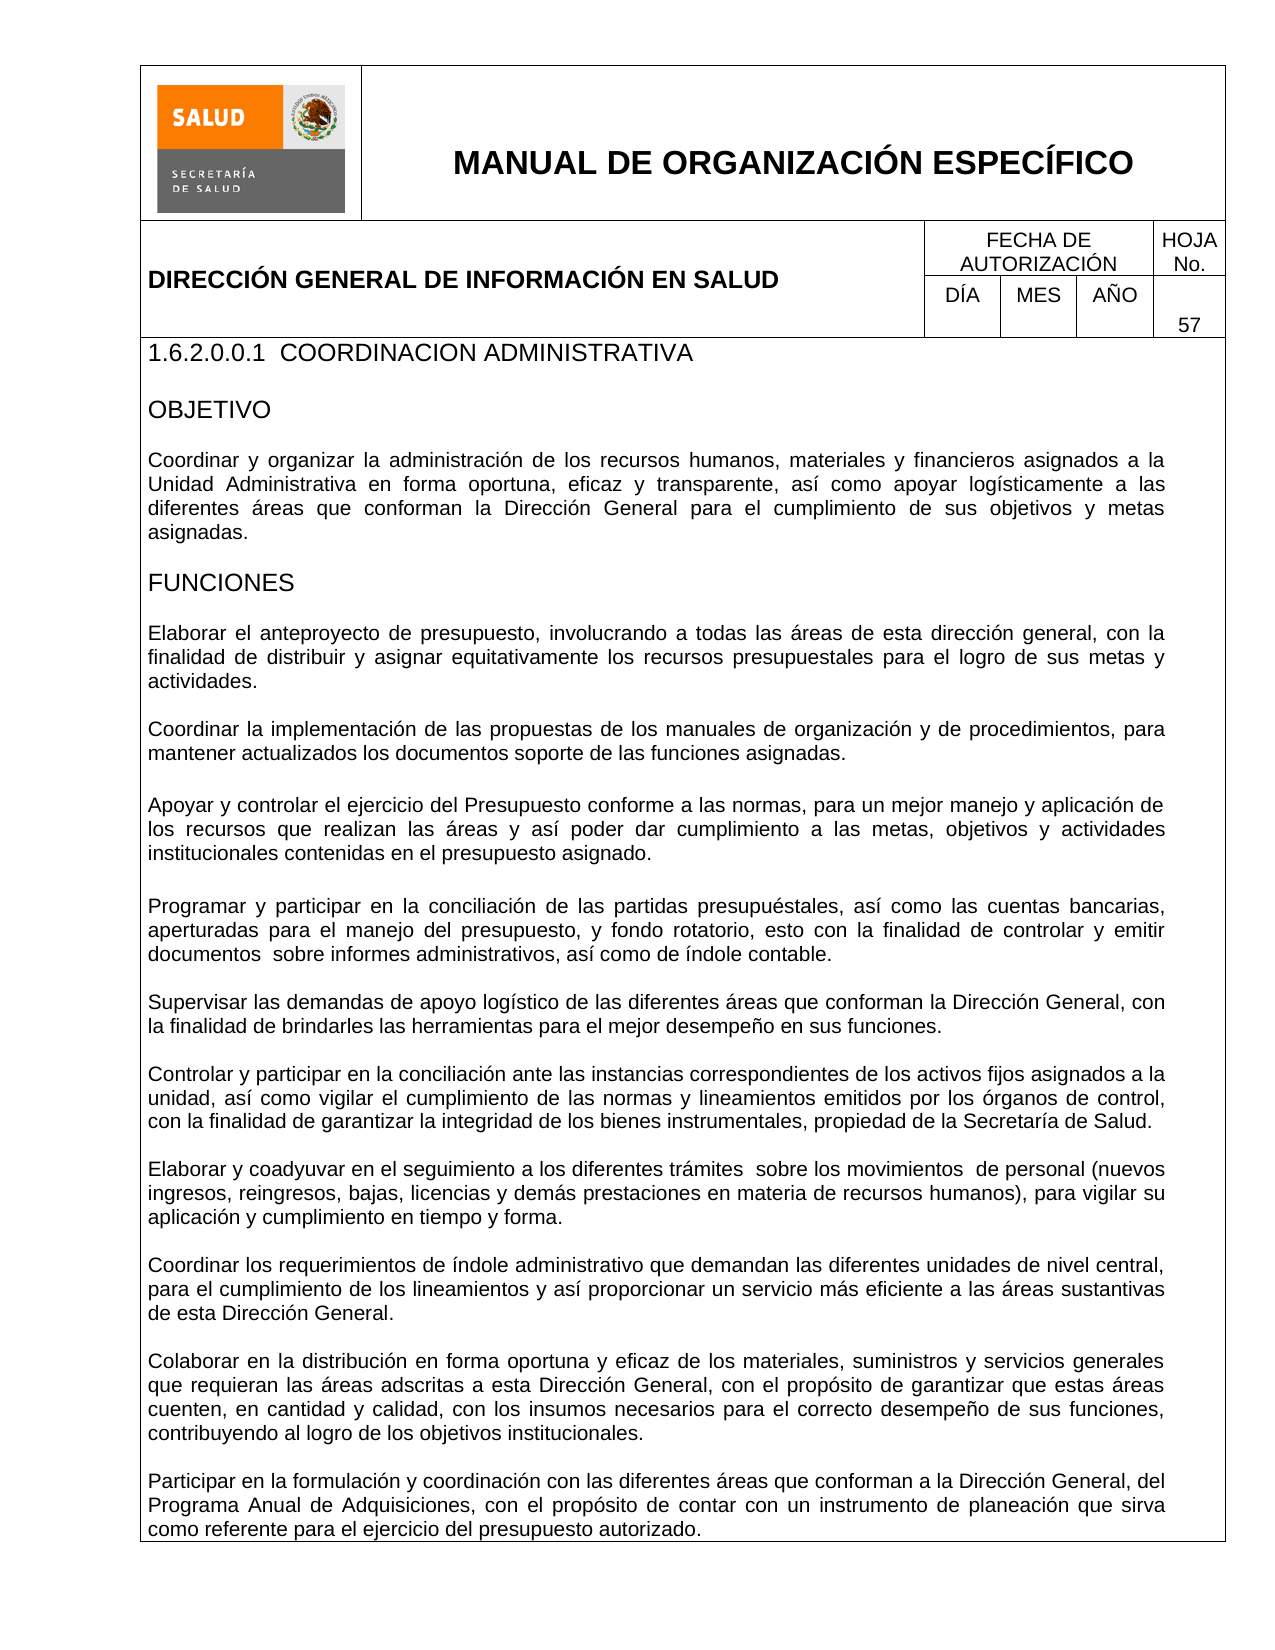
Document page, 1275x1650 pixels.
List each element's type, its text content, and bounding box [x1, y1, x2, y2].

table_cell DIRECCIÓN GENERAL DE INFORMACIÓN EN SALUD [141, 221, 924, 337]
table_cell AÑO [1077, 276, 1153, 337]
table_cell 1.6.2.0.0.1 COORDINACION ADMINISTRATIVA OBJETIVO Coordinar y organizar la administración de los recursos humanos, materiales y financieros asignados a en forma oportuna, eficaz y transparente, así como apoyar logísticamente a las diferentes áreas que conforman para el cumplimiento de sus objetivos y metas asignadas. FUNCIONES Elaborar el anteproyecto de presupuesto, involucrando a todas las áreas de esta dirección general, con la finalidad de distribuir y asignar equitativamente los recursos presupuestales para el logro de sus metas y actividades. Coordinar la implementación de las propuestas de los manuales de organización y de procedimientos, para mantener actualizados los documentos soporte de las funciones asignadas. Apoyar y controlar el ejercicio del Presupuesto conforme a las normas, para un mejor manejo y aplicación de los recursos que realizan las áreas y así poder dar cumplimiento a las metas, objetivos y actividades institucionales contenidas en el presupuesto asignado. Programar y participar en la conciliación de las partidas presupuéstales, así como las cuentas bancarias, aperturadas para el manejo del presupuesto, y fondo rotatorio, esto con la finalidad de controlar y emitir documentos sobre informes administrativos, así como de índole contable. Supervisar las demandas de apoyo logístico de las diferentes áreas que conforman , con la finalidad de brindarles las herramientas para el mejor desempeño en sus funciones. Controlar y participar en la conciliación ante las instancias correspondientes de los activos fijos asignados a la unidad, así como vigilar el cumplimiento de las normas y lineamientos emitidos por los órganos de control, con la finalidad de garantizar la integridad de los bienes instrumentales, propiedad de de Salud. Elaborar y coadyuvar en el seguimiento a los diferentes trámites sobre los movimientos de personal (nuevos ingresos, reingresos, bajas, licencias y demás prestaciones en materia de recursos humanos), para vigilar su aplicación y cumplimiento en tiempo y forma. Coordinar los requerimientos de índole administrativo que demandan las diferentes unidades de nivel central, para el cumplimiento de los lineamientos y así proporcionar un servicio más eficiente a las áreas sustantivas de esta Dirección General. Colaborar en la distribución en forma oportuna y eficaz de los materiales, suministros y servicios generales que requieran las áreas adscritas a esta Dirección General, con el propósito de garantizar que estas áreas cuenten, en cantidad y calidad, con los insumos necesarios para el correcto desempeño de sus funciones, contribuyendo al logro de los objetivos institucionales. Participar en la formulación y coordinación con las diferentes áreas que conforman a , del Programa Anual de Adquisiciones, con el propósito de contar con un instrumento de planeación que sirva como referente para el ejercicio del presupuesto autorizado. [141, 338, 1225, 1541]
table_cell MES [1001, 276, 1076, 337]
table_cell HOJA No. [1154, 221, 1225, 275]
picture [157, 85, 345, 213]
table_header [141, 66, 361, 220]
table_header MANUAL DE ORGANIZACIÓN ESPECÍFICO [362, 66, 1225, 220]
table_cell DÍA [925, 276, 1000, 337]
table_cell 57 [1154, 276, 1225, 337]
table_cell FECHA DE AUTORIZACIÓN [925, 221, 1153, 275]
